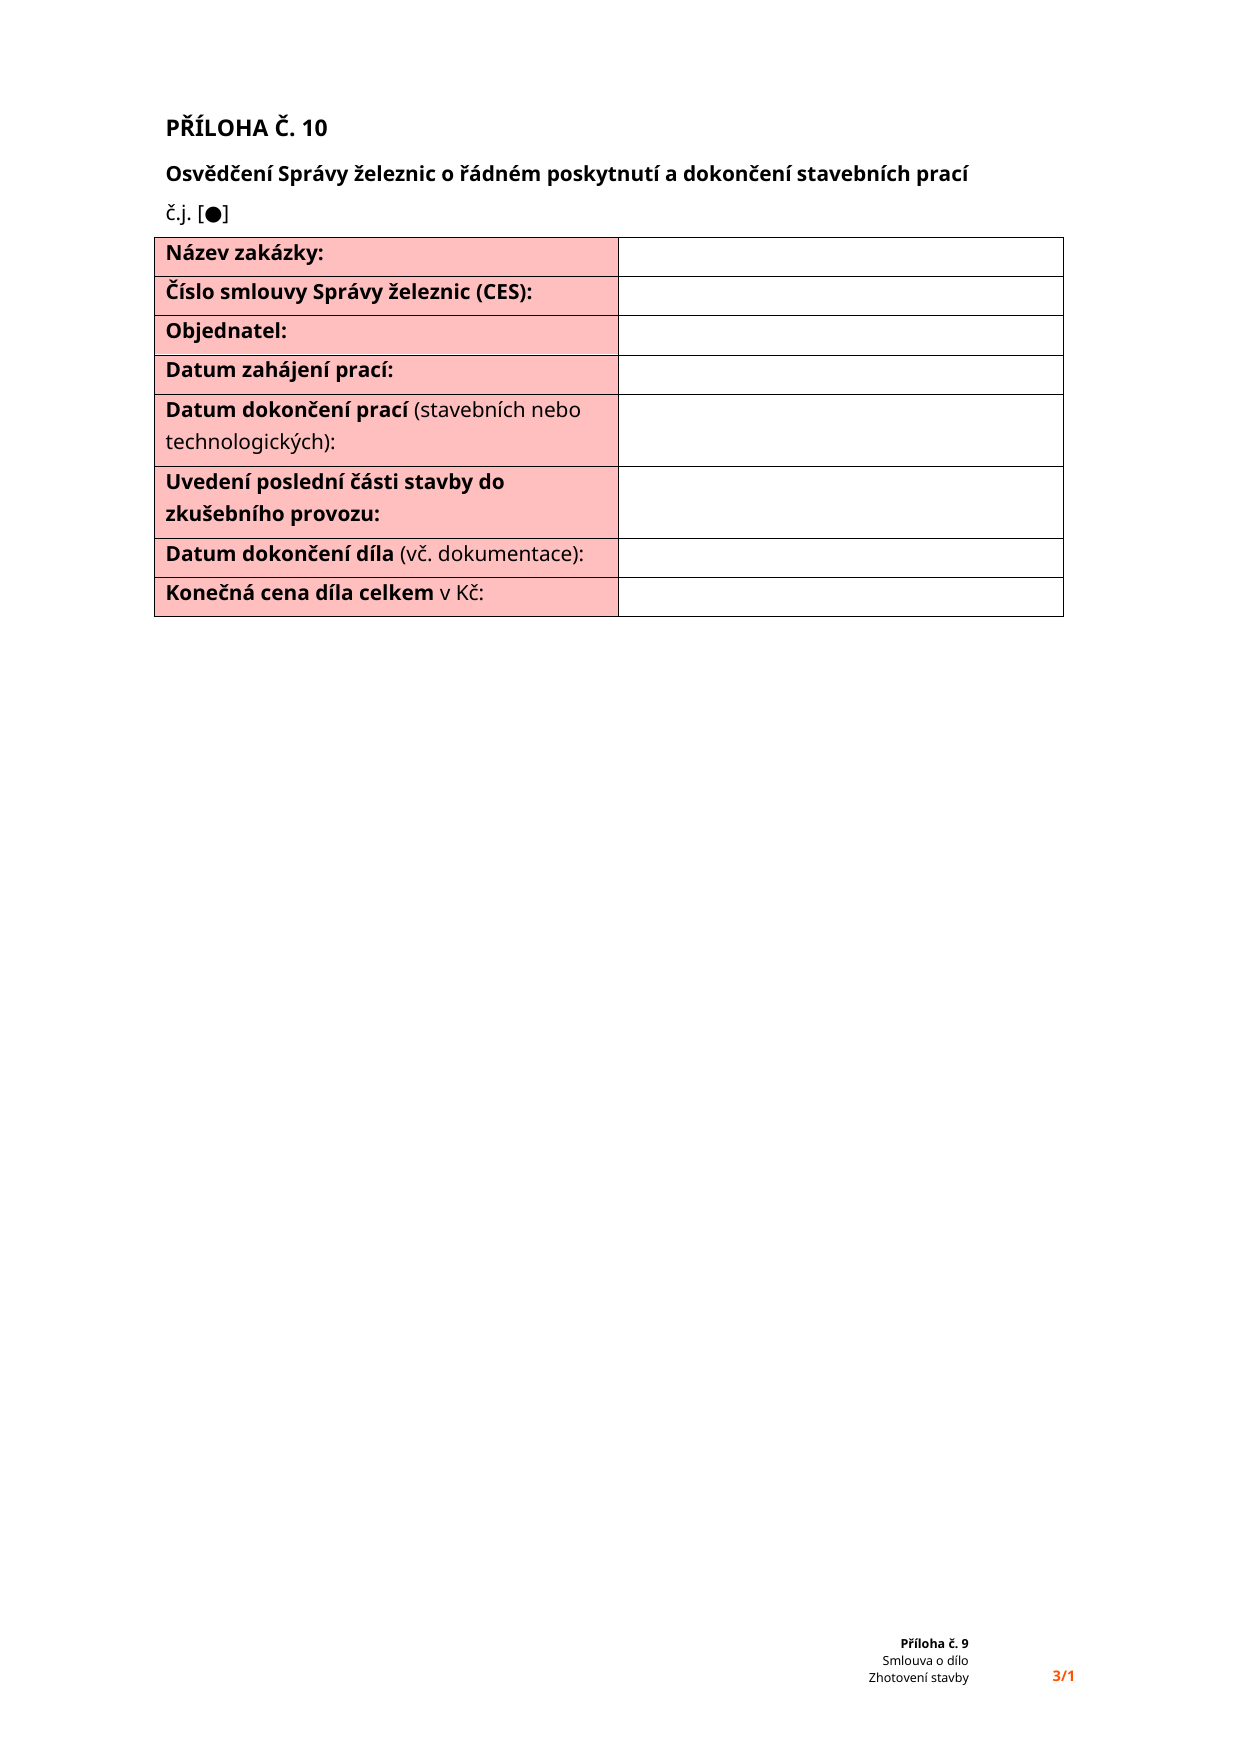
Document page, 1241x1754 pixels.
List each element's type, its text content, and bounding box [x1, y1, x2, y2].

table_cell Konečná cena díla celkem v Kč: [155, 578, 618, 616]
text Příloha č. 10 [165, 112, 1075, 143]
table_cell Uvedení poslední části stavby do zkušebního provozu: [155, 467, 618, 538]
text Osvědčení Správy železnic o řádném poskytnutí a dokončení stavebních prací [165, 159, 1075, 187]
table_cell Datum dokončení prací (stavebních nebo technologických): [155, 395, 618, 466]
text č.j. [●] [165, 198, 1075, 226]
table_cell Datum zahájení prací: [155, 356, 618, 394]
table_cell Datum dokončení díla (vč. dokumentace): [155, 539, 618, 577]
table_cell [619, 316, 1063, 354]
table_cell [619, 395, 1063, 466]
table_cell Číslo smlouvy Správy železnic (CES): [155, 277, 618, 315]
table_cell [619, 467, 1063, 538]
table_cell [619, 277, 1063, 315]
table_header Název zakázky: [155, 238, 618, 276]
table_header [619, 238, 1063, 276]
table_cell [619, 578, 1063, 616]
table_cell [619, 356, 1063, 394]
table_cell [619, 539, 1063, 577]
table_cell Objednatel: [155, 316, 618, 354]
